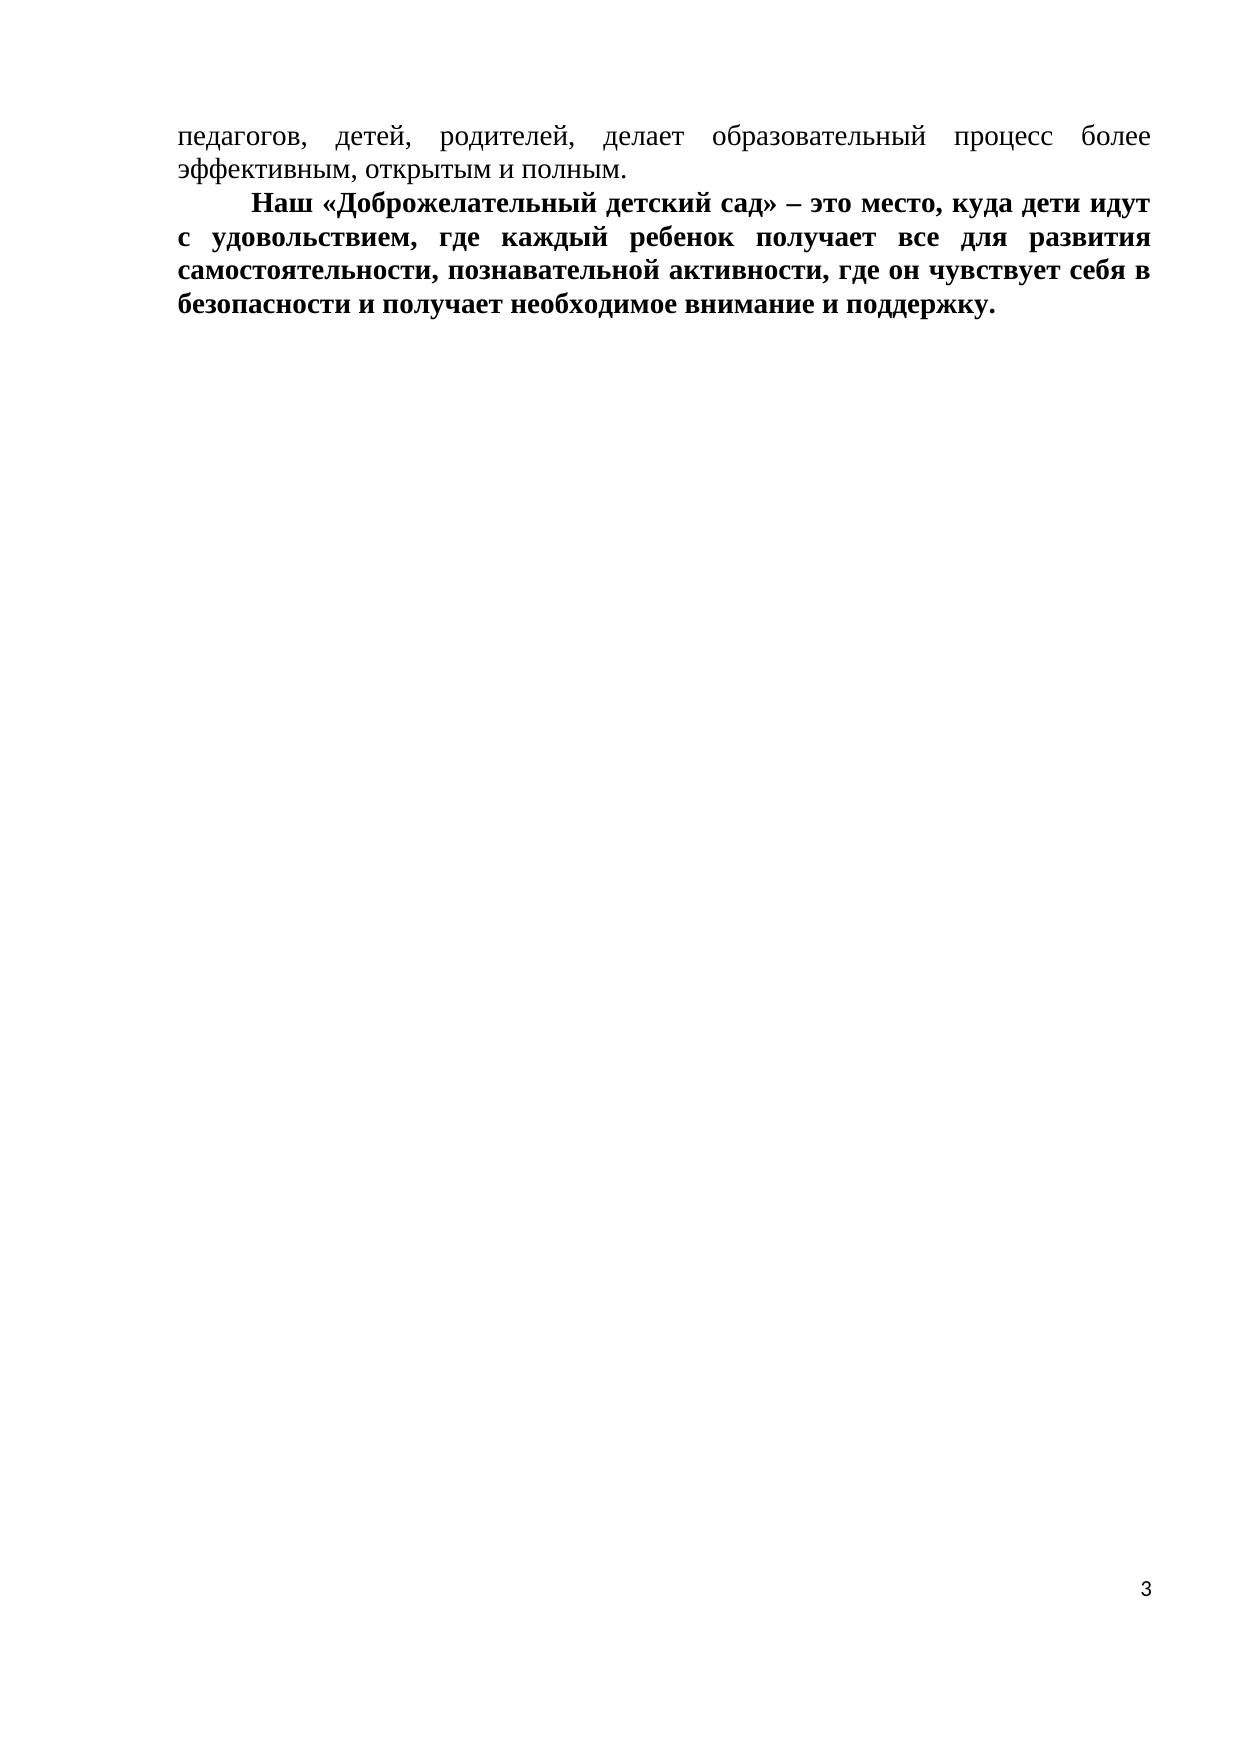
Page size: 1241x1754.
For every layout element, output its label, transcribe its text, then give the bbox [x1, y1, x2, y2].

text Наш «Доброжелательный детский сад» – это место, куда дети идут с удовольствием, где каждый ребенок получает все для развития самостоятельности, познавательной активности, где он чувствует себя в безопасности и получает необходимое внимание и поддержку. [177, 185, 1152, 319]
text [177, 118, 1152, 185]
